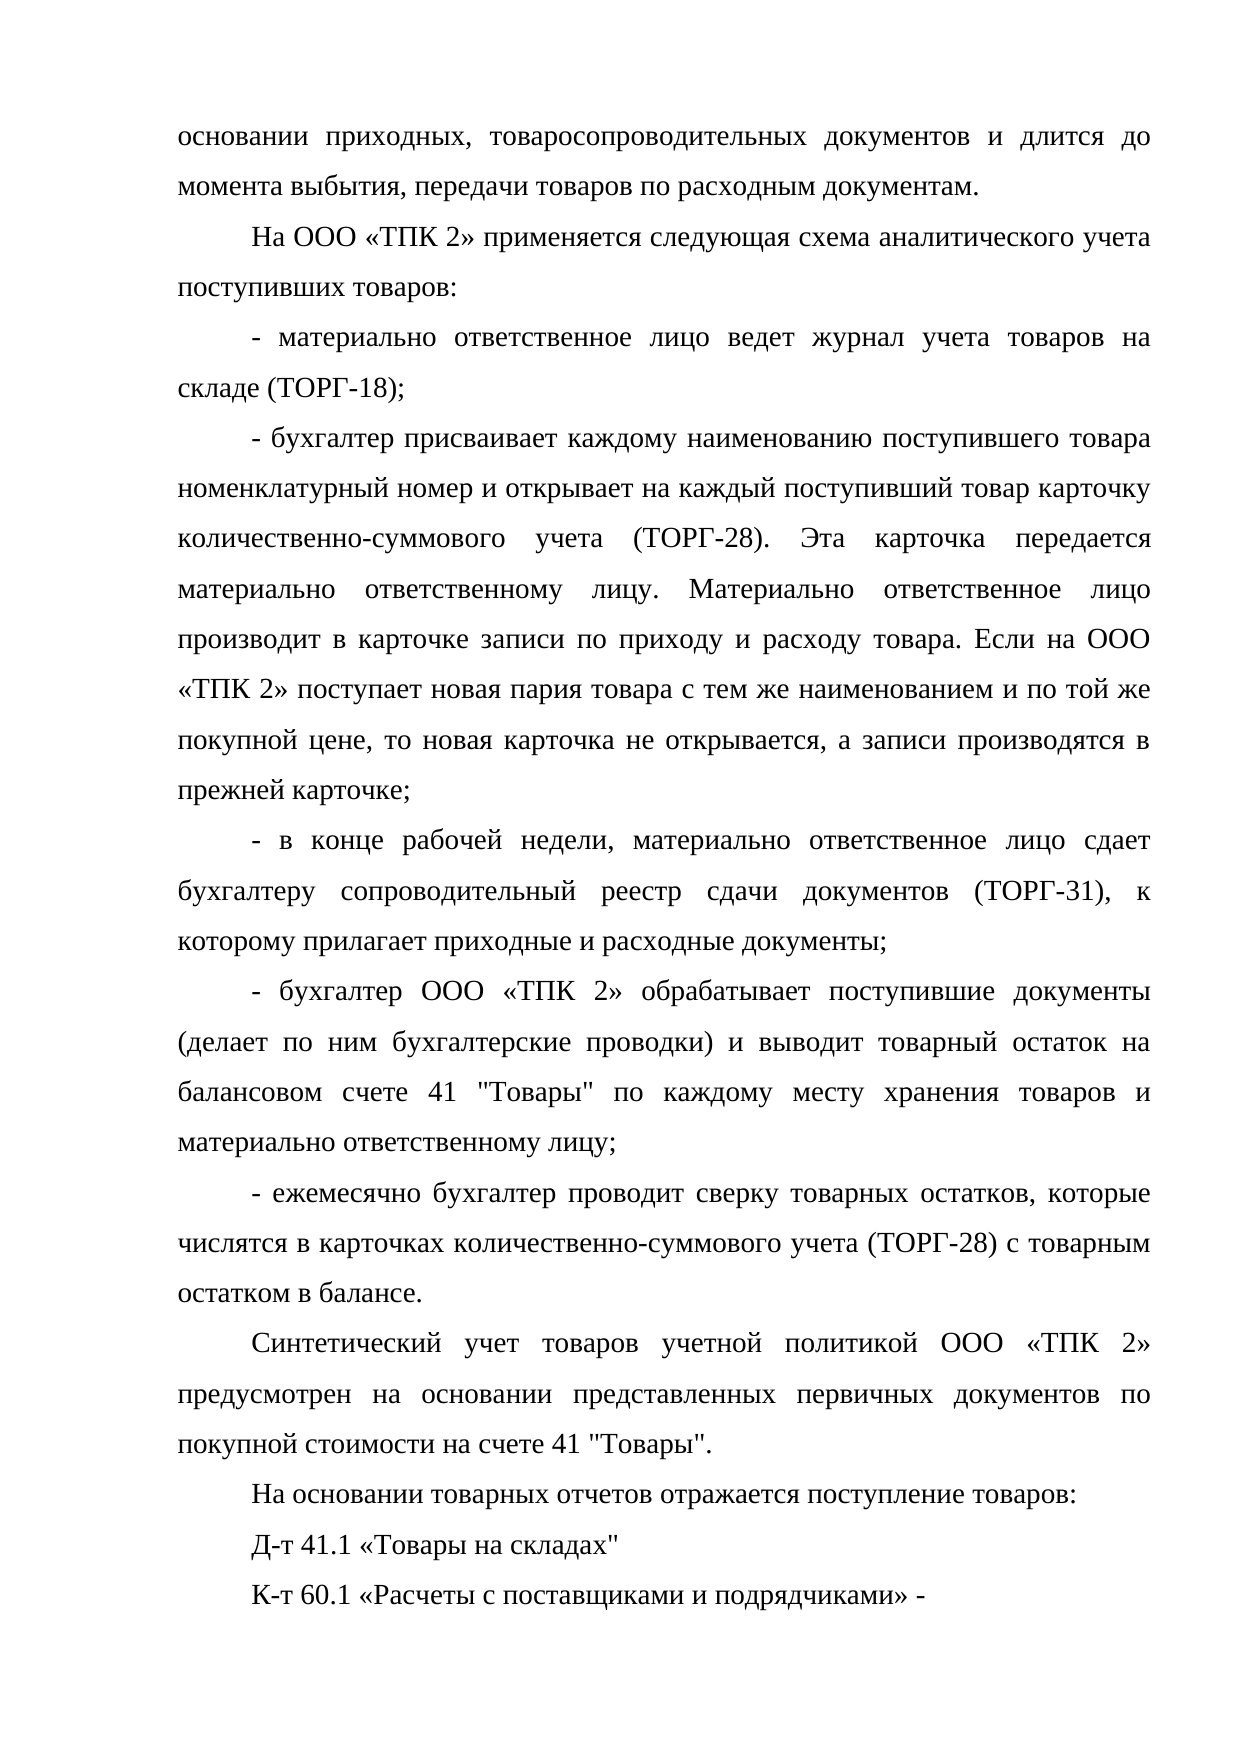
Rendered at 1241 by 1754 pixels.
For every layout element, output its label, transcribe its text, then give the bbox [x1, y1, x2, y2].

text Синтетический учет товаров учетной политикой ООО «ТПК 2» предусмотрен на основании представленных первичных документов по покупной стоимости на счете 41 "Товары". [177, 1326, 1152, 1460]
text - бухгалтер присваивает каждому наименованию поступившего товара номенклатурный номер и открывает на каждый поступивший товар карточку количественно-суммового учета (ТОРГ-28). Эта карточка передается материально ответственному лицу. Материально ответственное лицо производит в карточке записи по приходу и расходу товара. Если на ООО «ТПК 2» поступает новая пария товара с тем же наименованием и по той же покупной цене, то новая карточка не открывается, а записи производятся в прежней карточке; [177, 420, 1152, 806]
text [177, 118, 1152, 202]
text - в конце рабочей недели, материально ответственное лицо сдает бухгалтеру сопроводительный реестр сдачи документов (ТОРГ-31), к которому прилагает приходные и расходные документы; [177, 822, 1152, 957]
text - ежемесячно бухгалтер проводит сверку товарных остатков, которые числятся в карточках количественно-суммового учета (ТОРГ-28) с товарным остатком в балансе. [177, 1175, 1152, 1309]
text Д-т 41.1 «Товары на складах" [177, 1527, 1152, 1560]
text На ООО «ТПК 2» применяется следующая схема аналитического учета поступивших товаров: [177, 219, 1152, 303]
text - бухгалтер ООО «ТПК 2» обрабатывает поступившие документы (делает по ним бухгалтерские проводки) и выводит товарный остаток на балансовом счете 41 "Товары" по каждому месту хранения товаров и материально ответственному лицу; [177, 973, 1152, 1158]
text К-т 60.1 «Расчеты с поставщиками и подрядчиками» - [177, 1577, 1152, 1611]
text На основании товарных отчетов отражается поступление товаров: [177, 1477, 1152, 1510]
text - материально ответственное лицо ведет журнал учета товаров на складе (ТОРГ-18); [177, 319, 1152, 403]
